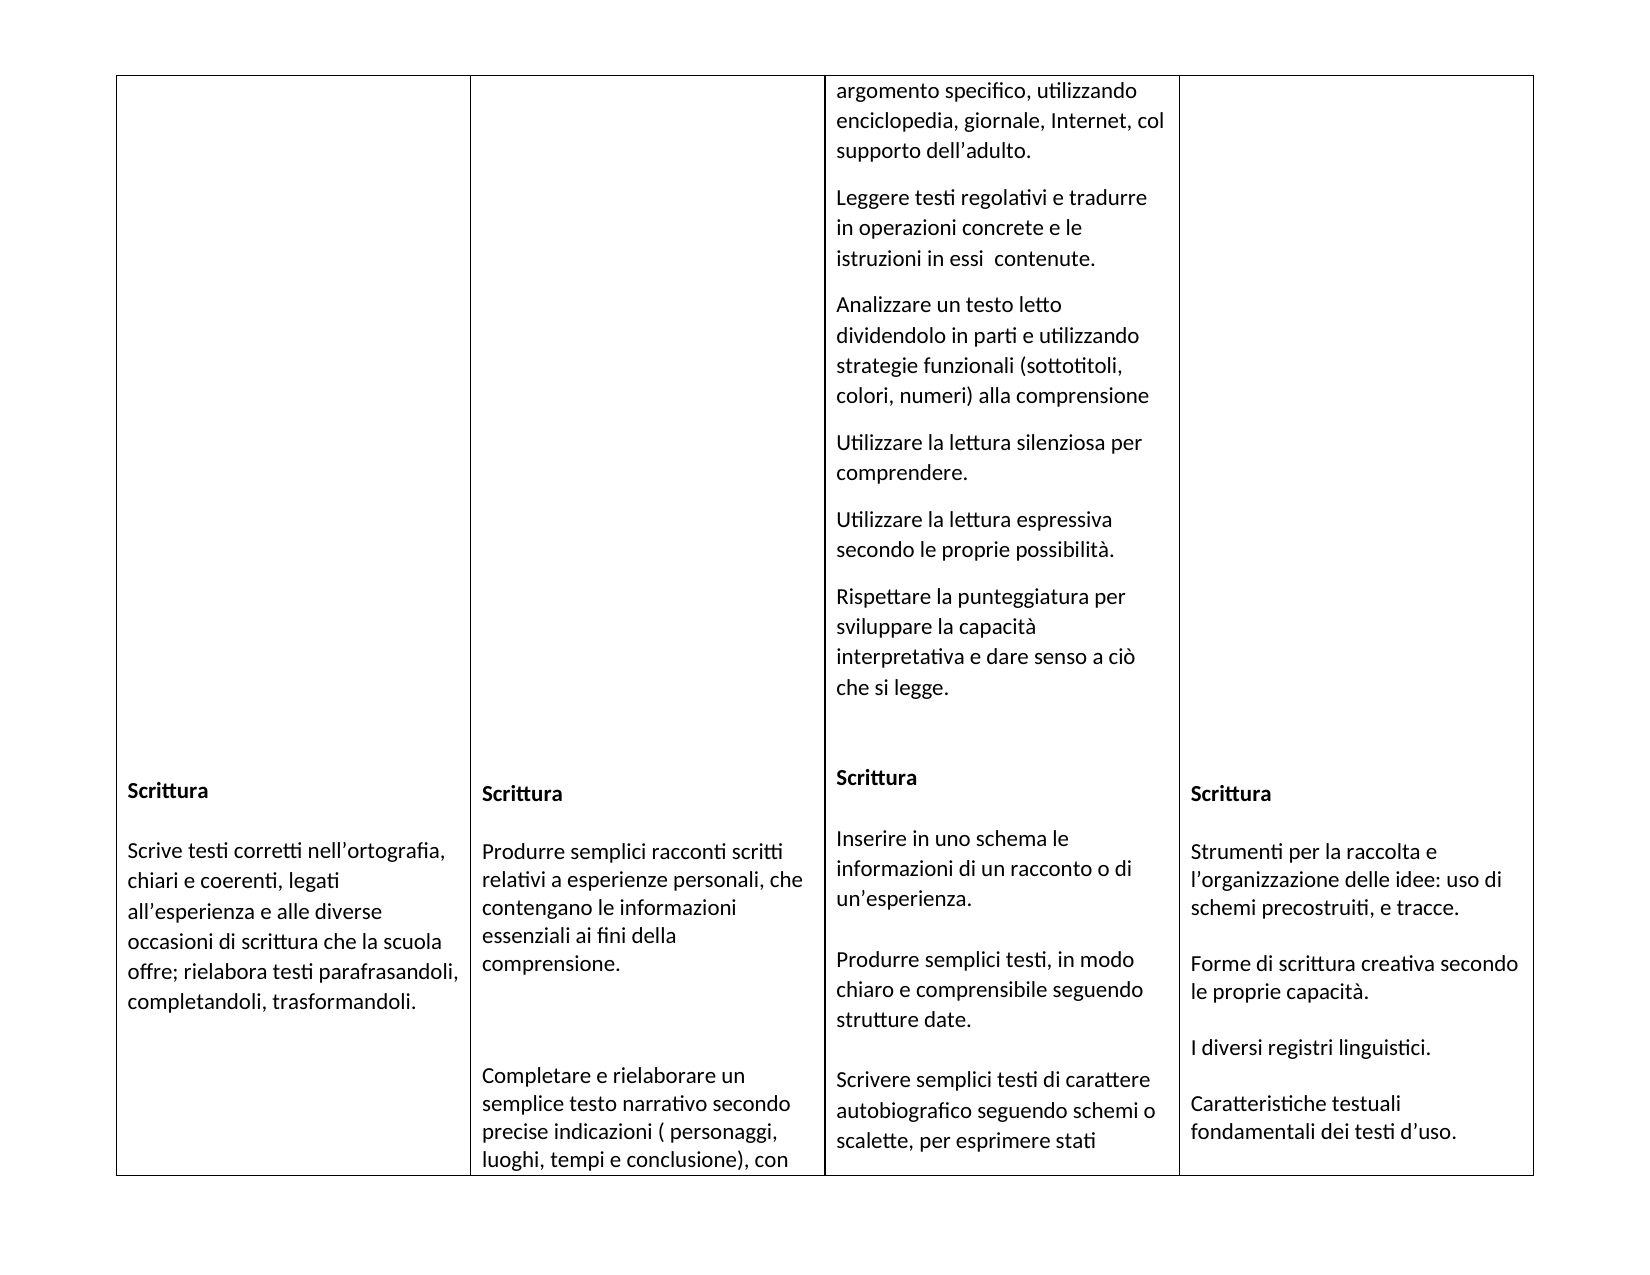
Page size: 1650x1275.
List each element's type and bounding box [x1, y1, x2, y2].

table_header [471, 76, 824, 1175]
table_header [117, 76, 470, 1175]
table_header [1180, 76, 1533, 1175]
table_header [826, 76, 1179, 1175]
